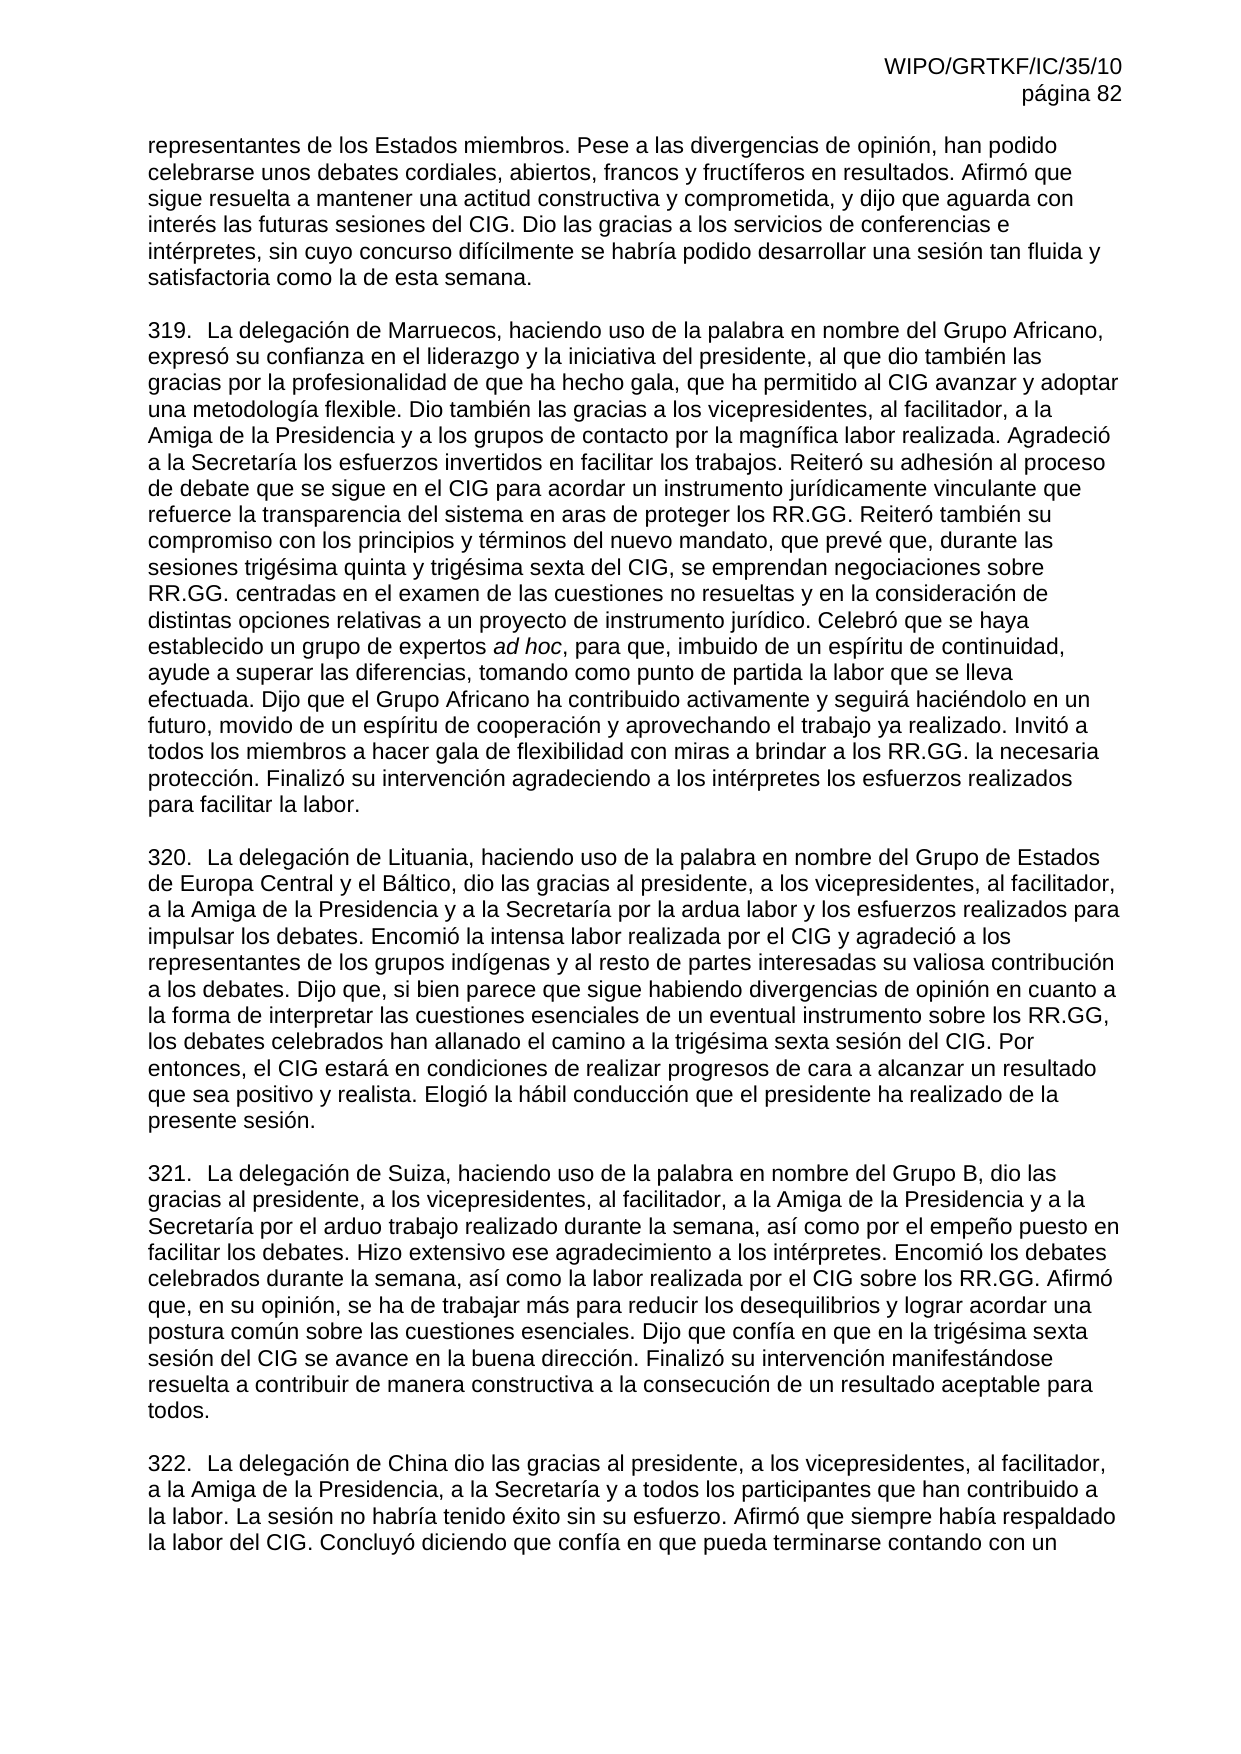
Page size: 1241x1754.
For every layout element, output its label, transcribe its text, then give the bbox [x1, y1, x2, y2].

list La delegación de Suiza, haciendo uso de la palabra en nombre del Grupo B, dio las gracias al presidente, a los vicepresidentes, al facilitador, a la Amiga de la Presidencia y a la Secretaría por el arduo trabajo realizado durante la semana, así como por el empeño puesto en facilitar los debates. Hizo extensivo ese agradecimiento a los intérpretes. Encomió los debates celebrados durante la semana, así como la labor realizada por el CIG sobre los RR.GG. Afirmó que, en su opinión, se ha de trabajar más para reducir los desequilibrios y lograr acordar una postura común sobre las cuestiones esenciales. Dijo que confía en que en la trigésima sexta sesión del CIG se avance en la buena dirección. Finalizó su intervención manifestándose resuelta a contribuir de manera constructiva a la consecución de un resultado aceptable para todos. [148, 1160, 1122, 1423]
list La delegación de Lituania, haciendo uso de la palabra en nombre del Grupo de Estados de Europa Central y el Báltico, dio las gracias al presidente, a los vicepresidentes, al facilitador, a la Amiga de la Presidencia y a la Secretaría por la ardua labor y los esfuerzos realizados para impulsar los debates. Encomió la intensa labor realizada por el CIG y agradeció a los representantes de los grupos indígenas y al resto de partes interesadas su valiosa contribución a los debates. Dijo que, si bien parece que sigue habiendo divergencias de opinión en cuanto a la forma de interpretar las cuestiones esenciales de un eventual instrumento sobre los RR.GG, los debates celebrados han allanado el camino a la trigésima sexta sesión del CIG. Por entonces, el CIG estará en condiciones de realizar progresos de cara a alcanzar un resultado que sea positivo y realista. Elogió la hábil conducción que el presidente ha realizado de la presente sesión. [148, 844, 1122, 1134]
list La delegación de Marruecos, haciendo uso de la palabra en nombre del Grupo Africano, expresó su confianza en el liderazgo y la iniciativa del presidente, al que dio también las gracias por la profesionalidad de que ha hecho gala, que ha permitido al CIG avanzar y adoptar una metodología flexible. Dio también las gracias a los vicepresidentes, al facilitador, a la Amiga de la Presidencia y a los grupos de contacto por la magnífica labor realizada. Agradeció a la Secretaría los esfuerzos invertidos en facilitar los trabajos. Reiteró su adhesión al proceso de debate que se sigue en el CIG para acordar un instrumento jurídicamente vinculante que refuerce la transparencia del sistema en aras de proteger los RR.GG. Reiteró también su compromiso con los principios y términos del nuevo mandato, que prevé que, durante las sesiones trigésima quinta y trigésima sexta del CIG, se emprendan negociaciones sobre RR.GG. centradas en el examen de las cuestiones no resueltas y en la consideración de distintas opciones relativas a un proyecto de instrumento jurídico. Celebró que se haya establecido un grupo de expertos ad hoc, para que, imbuido de un espíritu de continuidad, ayude a superar las diferencias, tomando como punto de partida la labor que se lleva efectuada. Dijo que el Grupo Africano ha contribuido activamente y seguirá haciéndolo en un futuro, movido de un espíritu de cooperación y aprovechando el trabajo ya realizado. Invitó a todos los miembros a hacer gala de flexibilidad con miras a brindar a los RR.GG. la necesaria protección. Finalizó su intervención agradeciendo a los intérpretes los esfuerzos realizados para facilitar la labor. [148, 317, 1122, 817]
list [148, 1450, 1122, 1555]
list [148, 132, 1122, 290]
